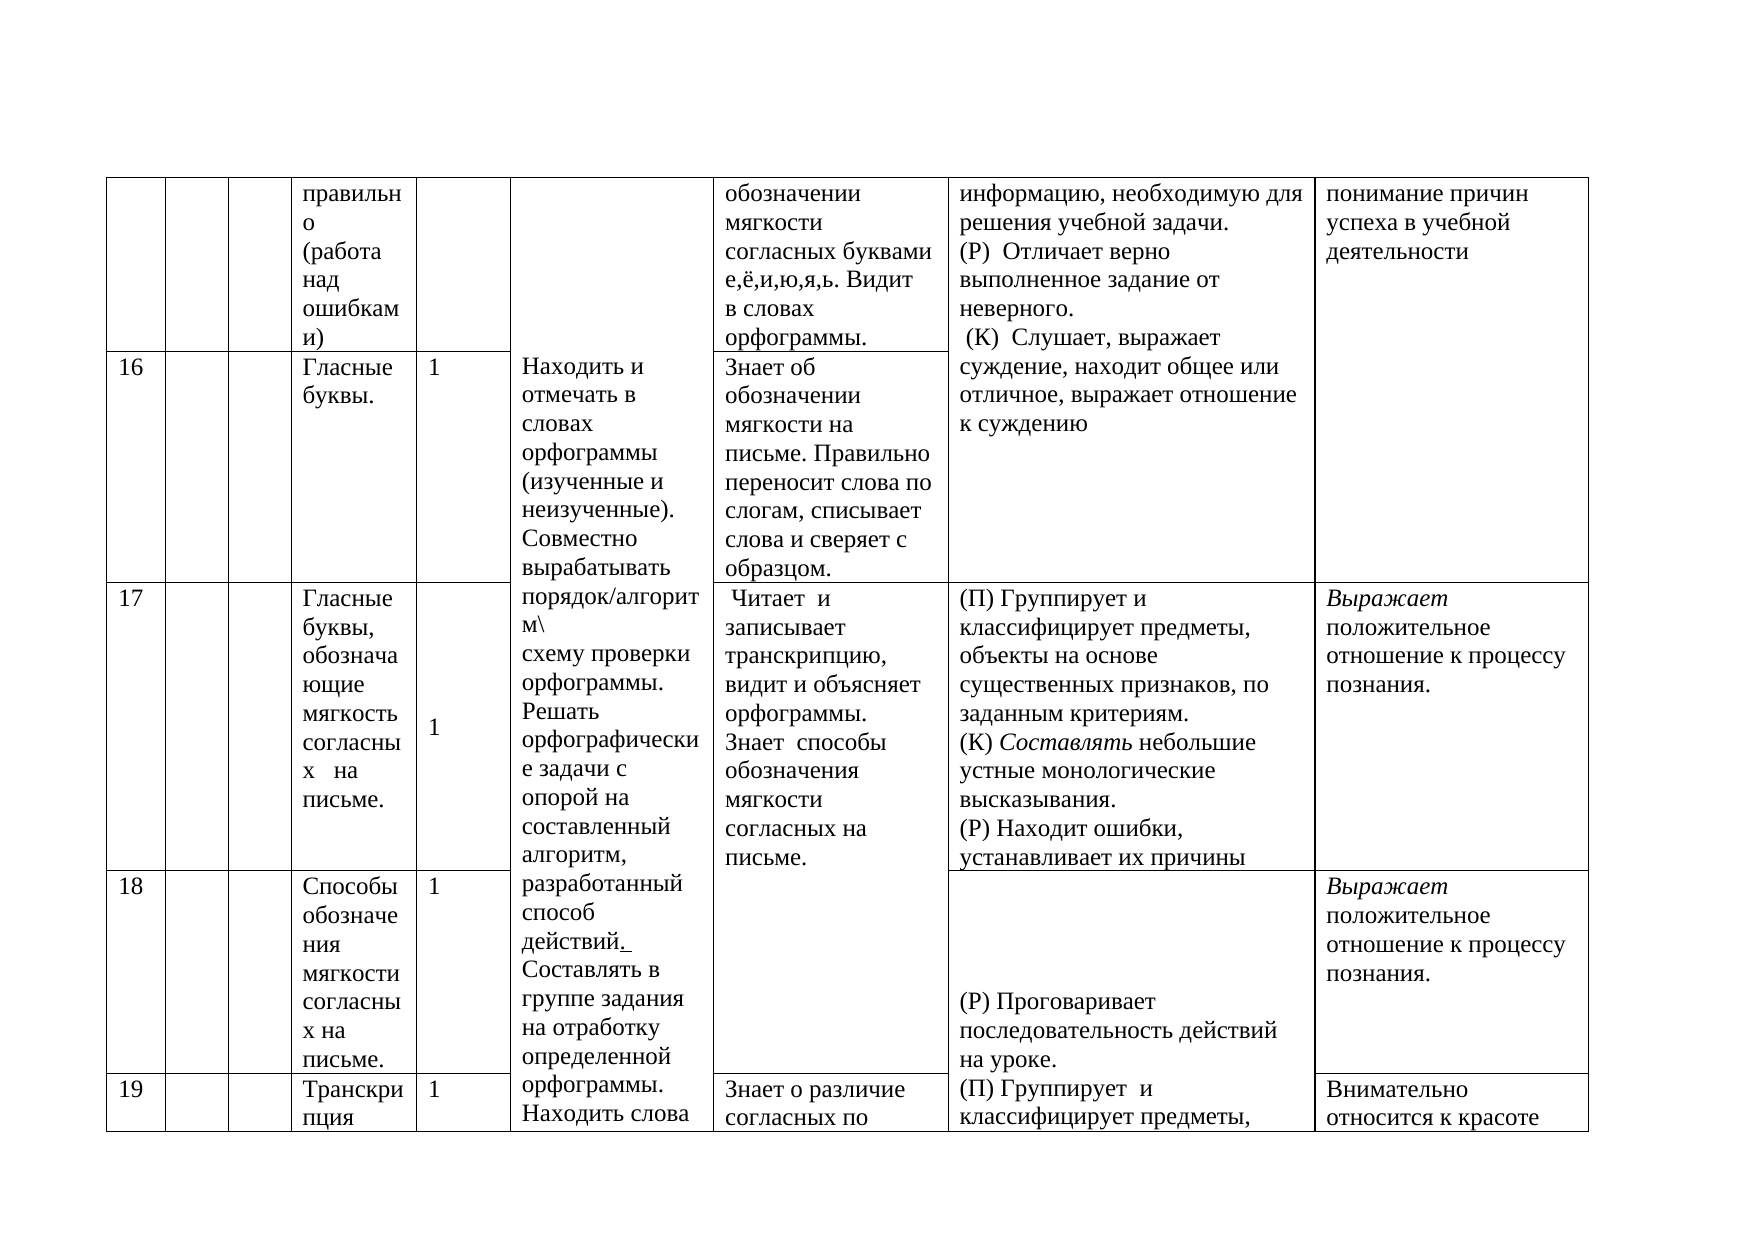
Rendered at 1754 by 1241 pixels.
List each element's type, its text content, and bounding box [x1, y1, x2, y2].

table_cell [166, 1074, 228, 1131]
table_cell [166, 352, 228, 582]
table_cell [229, 583, 291, 870]
table_cell (Р) Проговаривает последовательность действий на уроке. (П) Группирует и классифицирует предметы, объекты на основе существенных признаков, по заданным критериям. (К) Сотрудничает с товарищами при выполнении заданий в паре: устанавливает и соблюдает очерёдность действий, корректно сообщает товарищу об ошибках. [949, 871, 1314, 1131]
table_cell 18 [107, 871, 165, 1073]
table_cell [292, 178, 416, 351]
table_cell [714, 178, 948, 351]
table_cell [1316, 178, 1588, 582]
table_cell Гласные буквы. [292, 352, 416, 582]
table_cell 1 [417, 178, 510, 351]
table_cell [229, 178, 291, 351]
table_cell Способы обозначения мягкости согласных на письме. [292, 871, 416, 1073]
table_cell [714, 1074, 948, 1131]
table_cell [166, 871, 228, 1073]
table_cell [229, 871, 291, 1073]
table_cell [511, 178, 713, 1131]
table_cell 17 [107, 583, 165, 870]
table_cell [949, 178, 1314, 582]
table_cell 15 [107, 178, 165, 351]
table_cell 16 [107, 352, 165, 582]
table_cell Выражает положительное отношение к процессу познания. [1316, 583, 1588, 870]
table_cell [229, 1074, 291, 1131]
table_cell Знает об обозначении мягкости на письме. Правильно переносит слова по слогам, списывает слова и сверяет с образцом. [714, 352, 948, 582]
table_cell 1 [417, 583, 510, 870]
table_cell 1 [417, 871, 510, 1073]
table_cell (П) Группирует и классифицирует предметы, объекты на основе существенных признаков, по заданным критериям. (К) Составлять небольшие устные монологические высказывания. (Р) Находит ошибки, устанавливает их причины [949, 583, 1314, 870]
table_cell 1 [417, 1074, 510, 1131]
table_cell Гласные буквы, обозначающие мягкость согласных на письме. [292, 583, 416, 870]
table_cell Читает и записывает транскрипцию, видит и объясняет орфограммы. Знает способы обозначения мягкости согласных на письме. [714, 583, 948, 1073]
table_cell [229, 352, 291, 582]
table_cell 19 [107, 1074, 165, 1131]
table_cell [166, 178, 228, 351]
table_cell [1316, 1074, 1588, 1131]
table_cell Выражает положительное отношение к процессу познания. [1316, 871, 1588, 1073]
table_cell 1 [417, 352, 510, 582]
table_cell [166, 583, 228, 870]
table_cell Транскрипция слова. [292, 1074, 416, 1131]
